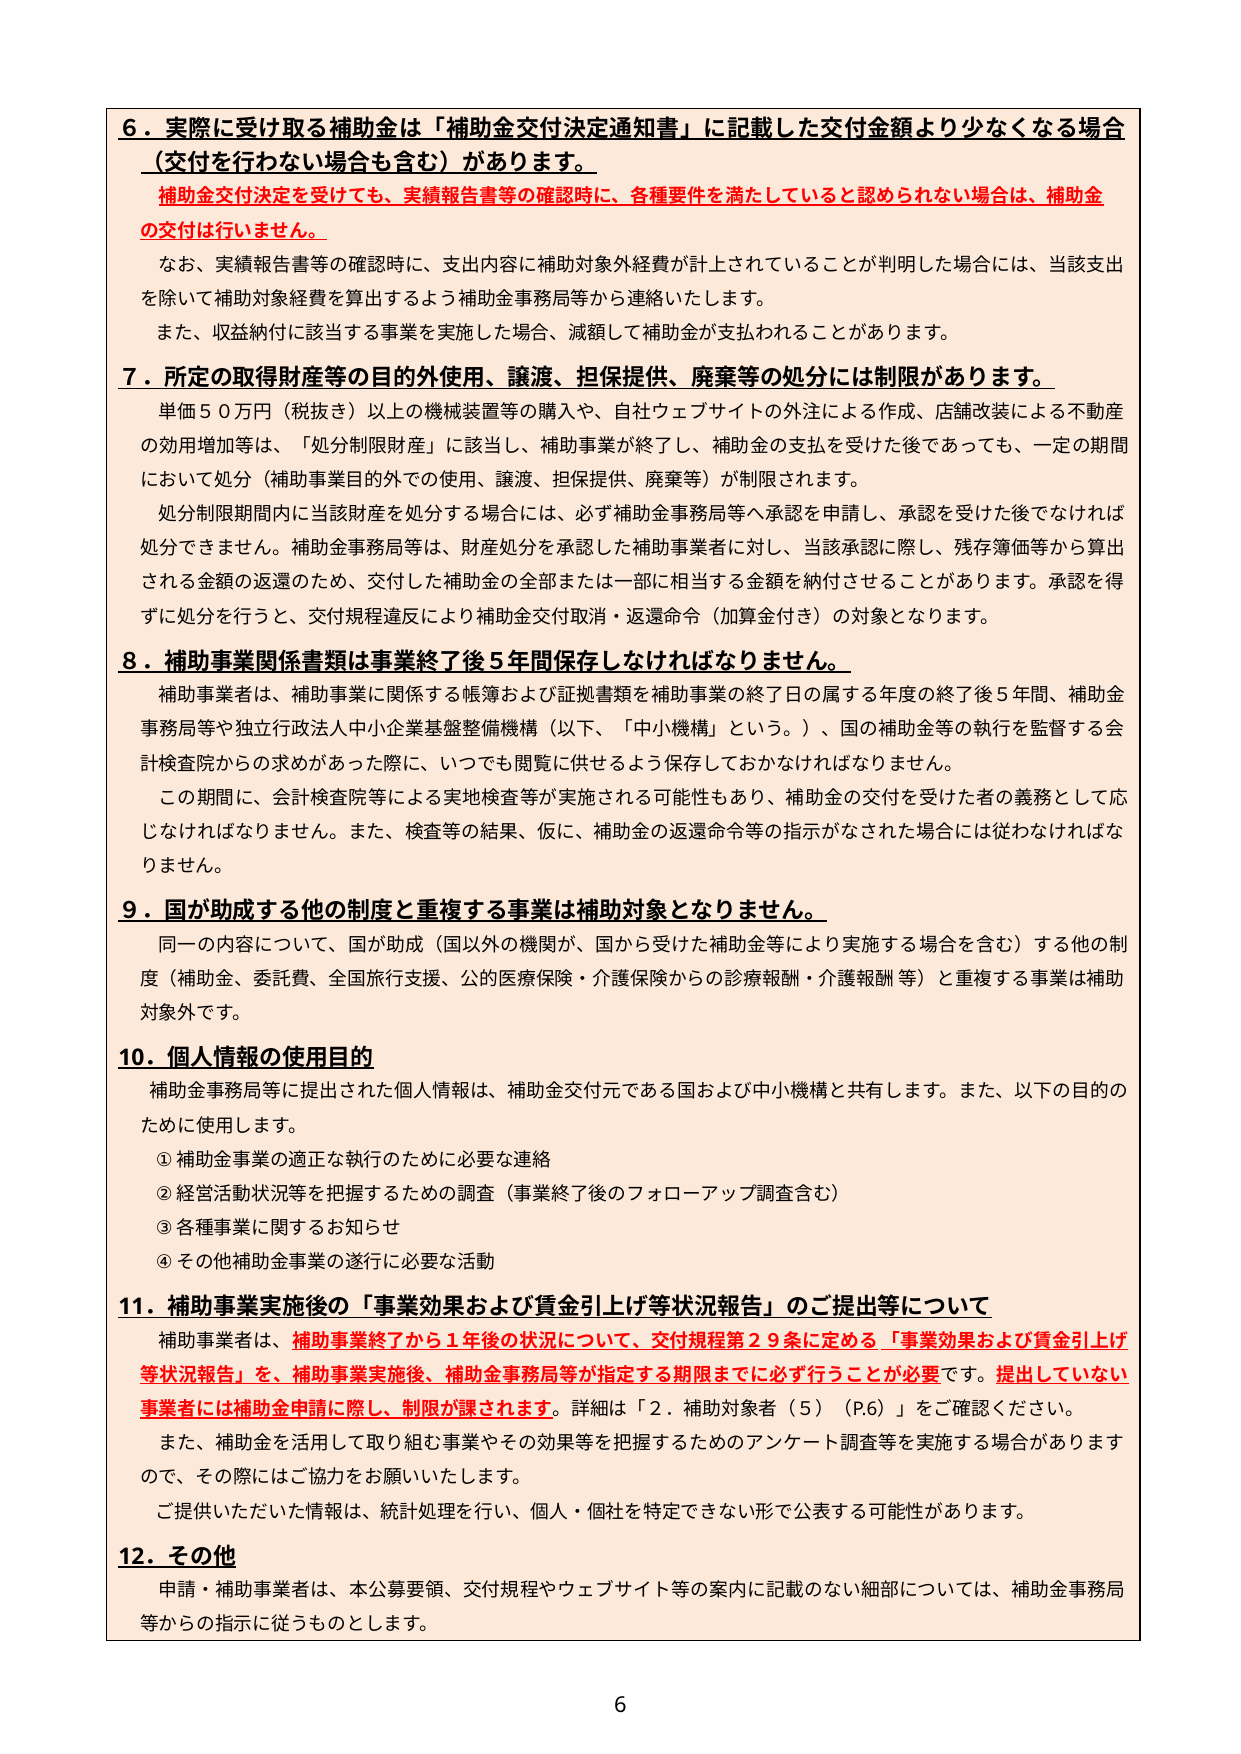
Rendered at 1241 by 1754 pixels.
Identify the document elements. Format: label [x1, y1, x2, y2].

table_header [107, 109, 1139, 1640]
